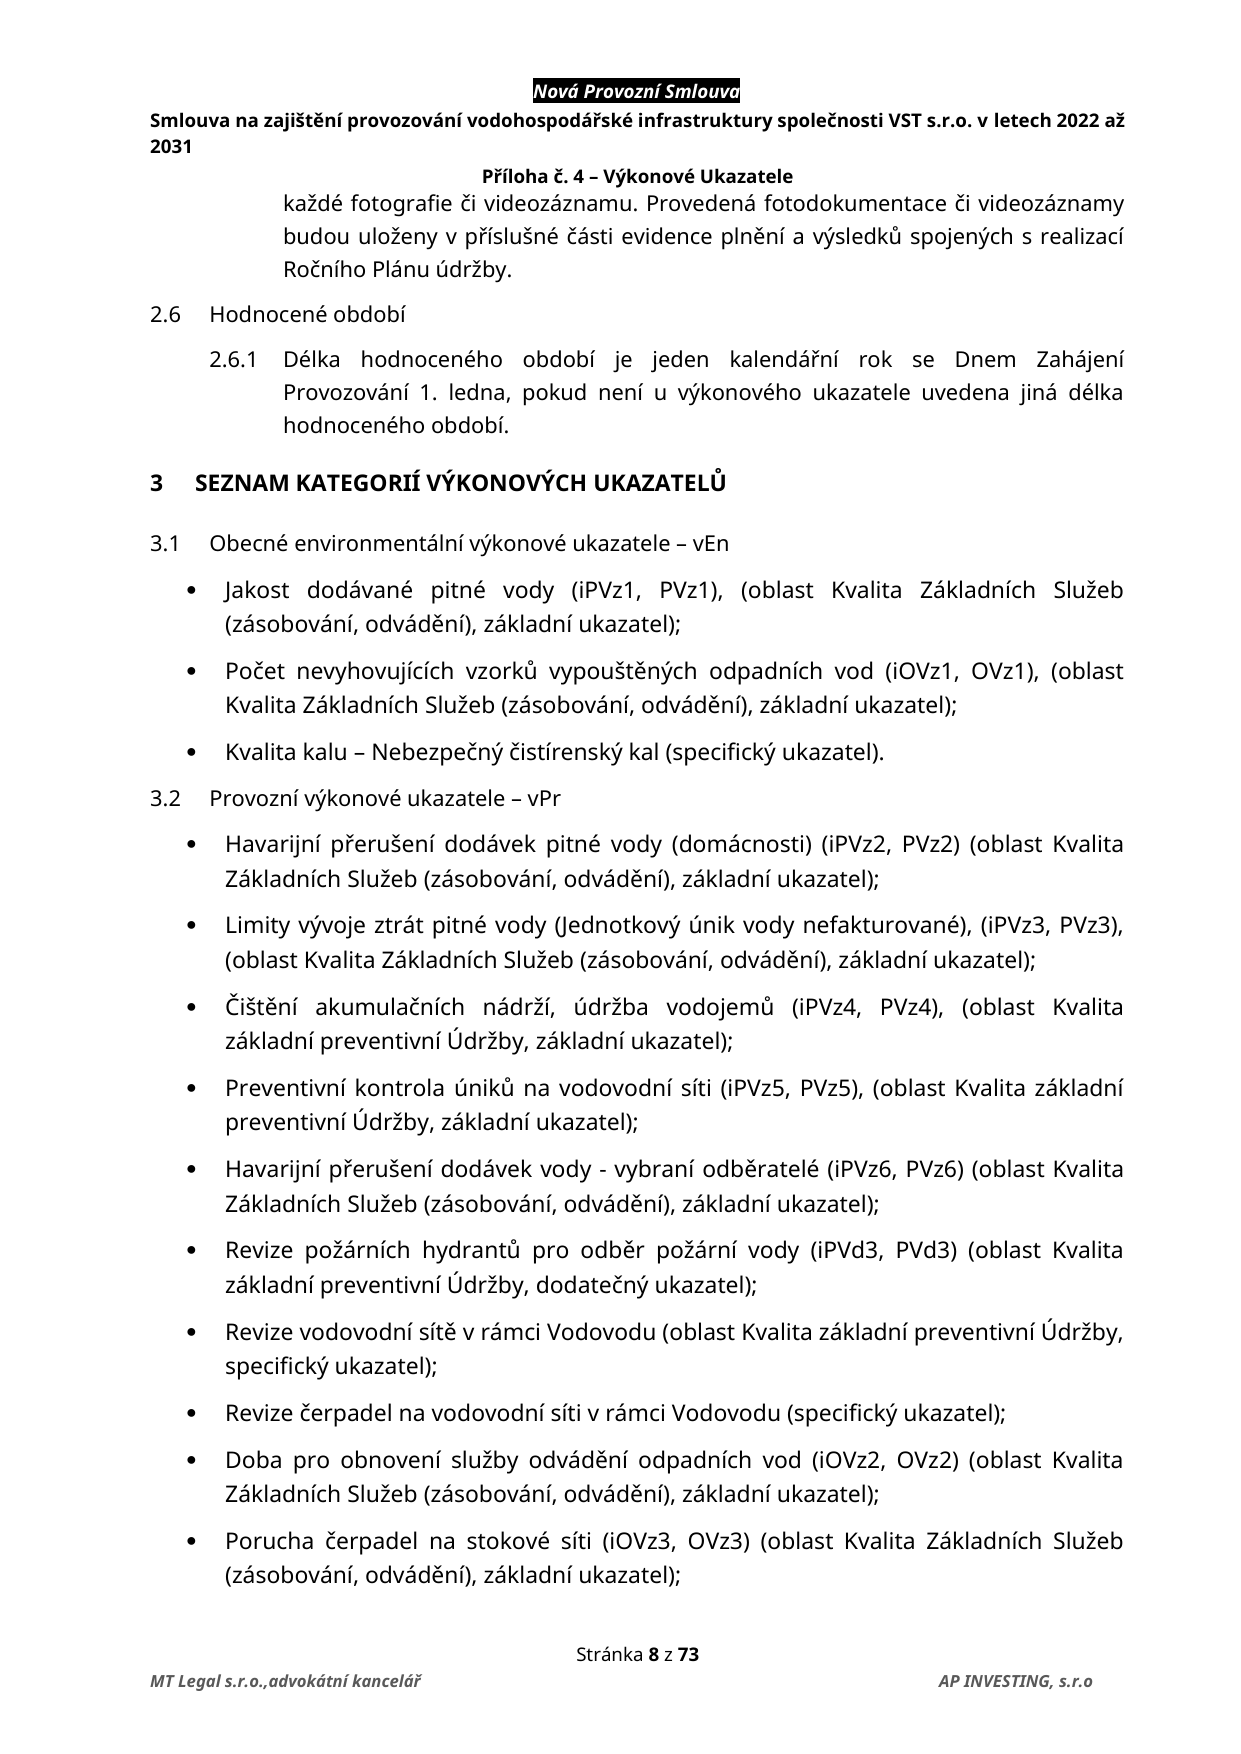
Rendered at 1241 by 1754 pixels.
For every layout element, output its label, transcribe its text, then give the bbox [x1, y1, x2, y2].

text Havarijní přerušení dodávek pitné vody (domácnosti) (iPVz2, PVz2) (oblast Kvalita Základních Služeb (zásobování, odvádění), základní ukazatel); [187, 828, 1125, 894]
text Revize čerpadel na vodovodní síti v rámci Vodovodu (specifický ukazatel); [187, 1397, 1125, 1428]
text Doba pro obnovení služby odvádění odpadních vod (iOVz2, OVz2) (oblast Kvalita Základních Služeb (zásobování, odvádění), základní ukazatel); [187, 1444, 1125, 1509]
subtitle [209, 188, 1125, 284]
text Revize požárních hydrantů pro odběr požární vody (iPVd3, PVd3) (oblast Kvalita základní preventivní Údržby, dodatečný ukazatel); [187, 1234, 1125, 1300]
text Limity vývoje ztrát pitné vody (Jednotkový únik vody nefakturované), (iPVz3, PVz3), (oblast Kvalita Základních Služeb (zásobování, odvádění), základní ukazatel); [187, 909, 1125, 975]
subtitle Hodnocené období [150, 299, 1125, 329]
subtitle SEZNAM KATEGORIÍ VÝKONOVÝCH UKAZATELŮ [150, 467, 1125, 499]
subtitle Provozní výkonové ukazatele – vPr [150, 783, 1125, 813]
text Počet nevyhovujících vzorků vypouštěných odpadních vod (iOVz1, OVz1), (oblast Kvalita Základních Služeb (zásobování, odvádění), základní ukazatel); [187, 655, 1125, 720]
text Kvalita kalu – Nebezpečný čistírenský kal (specifický ukazatel). [187, 736, 1125, 767]
text Havarijní přerušení dodávek vody - vybraní odběratelé (iPVz6, PVz6) (oblast Kvalita Základních Služeb (zásobování, odvádění), základní ukazatel); [187, 1153, 1125, 1219]
text Jakost dodávané pitné vody (iPVz1, PVz1), (oblast Kvalita Základních Služeb (zásobování, odvádění), základní ukazatel); [187, 573, 1125, 639]
text Revize vodovodní sítě v rámci Vodovodu (oblast Kvalita základní preventivní Údržby, specifický ukazatel); [187, 1316, 1125, 1381]
subtitle Obecné environmentální výkonové ukazatele – vEn [150, 528, 1125, 558]
subtitle Délka hodnoceného období je jeden kalendářní rok se Dnem Zahájení Provozování 1. ledna, pokud není u výkonového ukazatele uvedena jiná délka hodnoceného období. [209, 344, 1125, 439]
text Porucha čerpadel na stokové síti (iOVz3, OVz3) (oblast Kvalita Základních Služeb (zásobování, odvádění), základní ukazatel); [187, 1525, 1125, 1591]
text Preventivní kontrola úniků na vodovodní síti (iPVz5, PVz5), (oblast Kvalita základní preventivní Údržby, základní ukazatel); [187, 1072, 1125, 1137]
text Čištění akumulačních nádrží, údržba vodojemů (iPVz4, PVz4), (oblast Kvalita základní preventivní Údržby, základní ukazatel); [187, 991, 1125, 1056]
